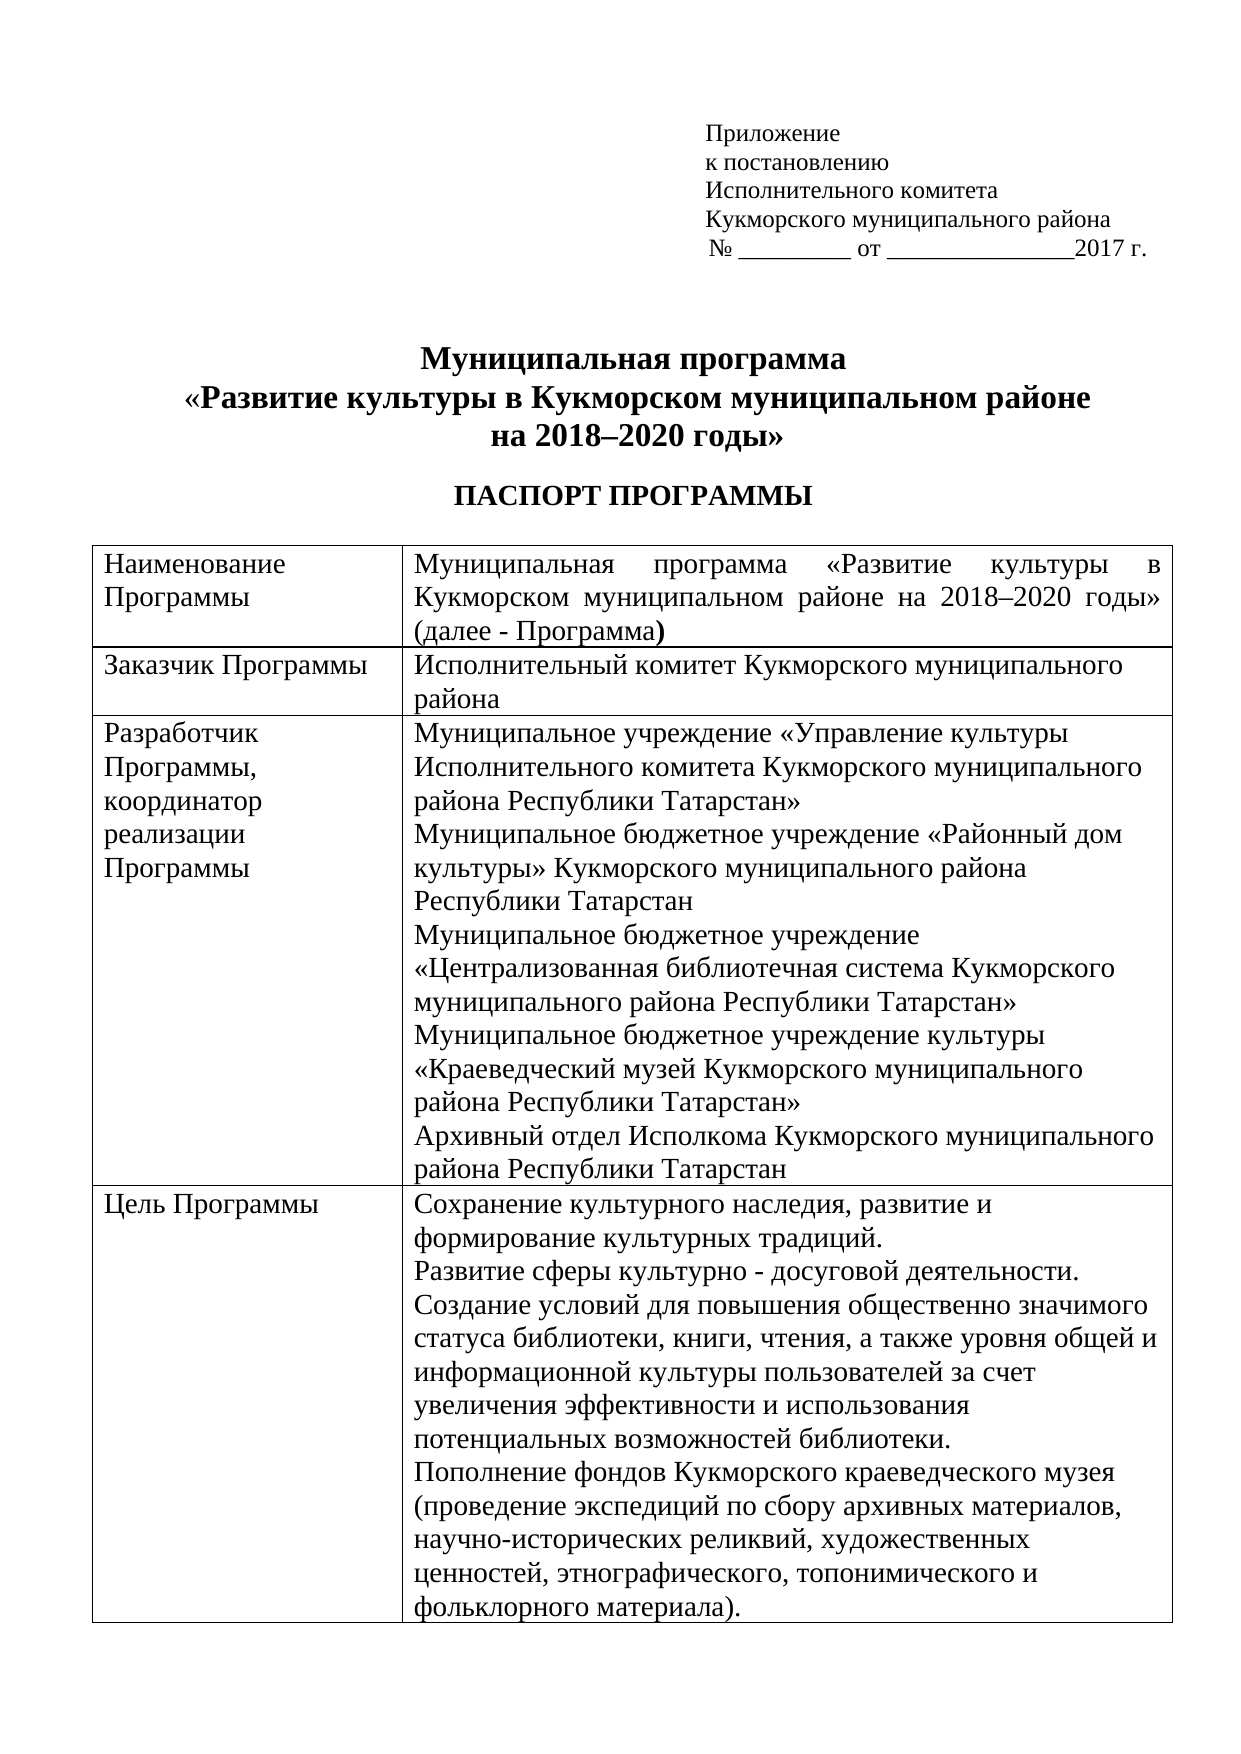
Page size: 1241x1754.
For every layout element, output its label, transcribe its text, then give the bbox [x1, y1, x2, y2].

text «Развитие культуры в Кукморском муниципальном районе [114, 377, 1152, 415]
text Кукморского муниципального района [705, 204, 1152, 233]
text № _________ от _______________2017 г. [114, 233, 1152, 262]
text к постановлению [705, 147, 1152, 176]
subtitle ПАСПОРТ ПРОГРАММЫ [114, 478, 1152, 511]
table_header Муниципальная программа «Развитие культуры в Кукморском муниципальном районе на 2018–2020 годы» (далее - Программа) [403, 546, 1172, 646]
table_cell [403, 1186, 1172, 1622]
table_header Наименование Программы [93, 546, 402, 646]
text Приложение [705, 118, 1152, 147]
text Исполнительного комитета [705, 176, 1152, 204]
table_cell Муниципальное учреждение «Управление культуры Исполнительного комитета Кукморского муниципального района Республики Татарстан» Муниципальное бюджетное учреждение «Районный дом культуры» Кукморского муниципального района Республики Татарстан Муниципальное бюджетное учреждение «Централизованная библиотечная система Кукморского муниципального района Республики Татарстан» Муниципальное бюджетное учреждение культуры «Краеведческий музей Кукморского муниципального района Республики Татарстан» Архивный отдел Исполкома Кукморского муниципального района Республики Татарстан [403, 716, 1172, 1185]
text Муниципальная программа [114, 338, 1152, 377]
table_cell Исполнительный комитет Кукморского муниципального района [403, 648, 1172, 714]
table_cell Заказчик Программы [93, 648, 402, 714]
text на 2018–2020 годы» [114, 415, 1152, 453]
table_cell Разработчик Программы, координатор реализации Программы [93, 716, 402, 1185]
table_cell Цель Программы [93, 1186, 402, 1622]
